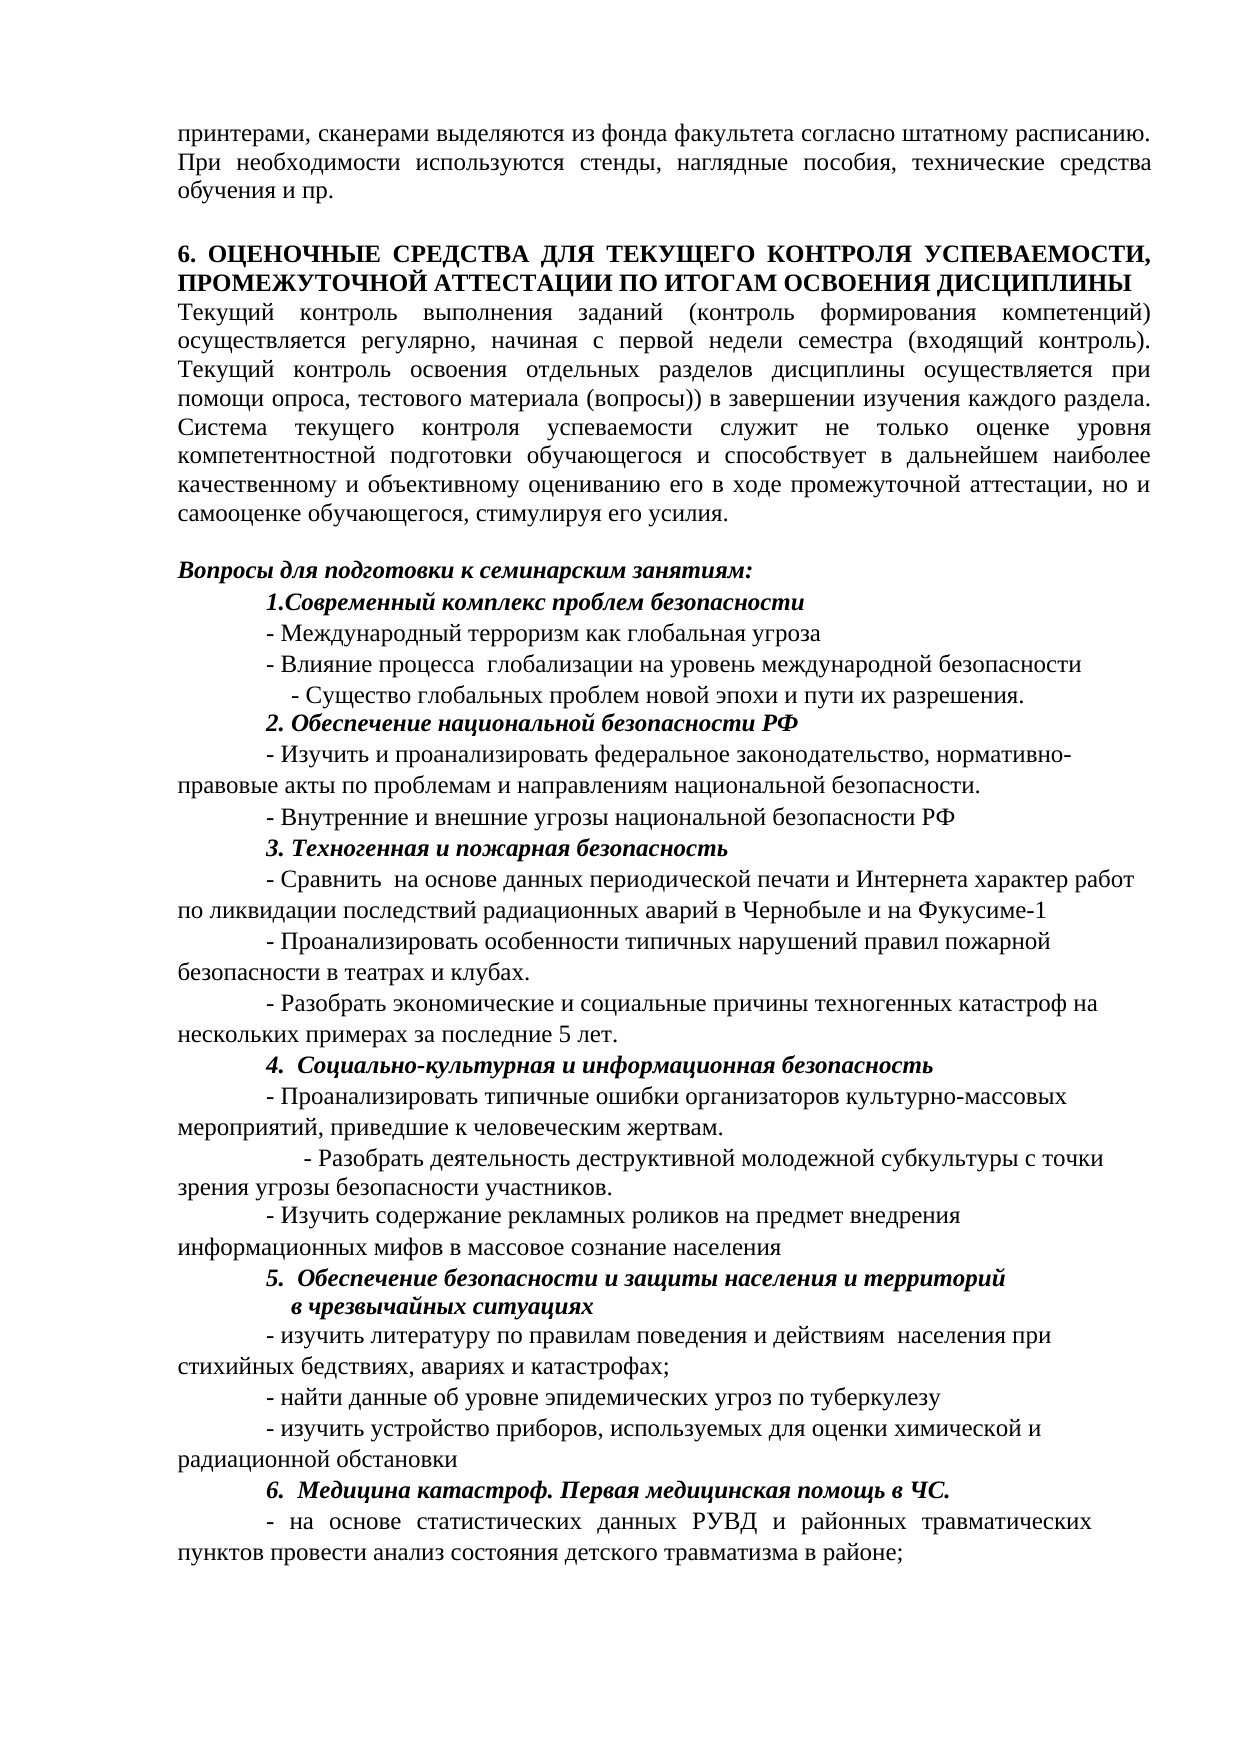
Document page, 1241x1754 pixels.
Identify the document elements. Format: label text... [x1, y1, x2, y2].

text Вопросы для подготовки к семинарским занятиям: [177, 556, 1152, 584]
text 2. Обеспечение национальной безопасности РФ [177, 708, 1152, 737]
text Текущий контроль выполнения заданий (контроль формирования компетенций) осуществляется регулярно, начиная с первой недели семестра (входящий контроль). Текущий контроль освоения отдельных разделов дисциплины осуществляется при помощи опроса, тестового материала (вопросы)) в завершении изучения каждого раздела. Система текущего контроля успеваемости служит не только оценке уровня компетентностной подготовки обучающегося и способствует в дальнейшем наиболее качественному и объективному оцениванию его в ходе промежуточной аттестации, но и самооценке обучающегося, стимулируя его усилия. [177, 297, 1152, 527]
text 3. Техногенная и пожарная безопасность [177, 833, 1152, 861]
text - Проанализировать типичные ошибки организаторов культурно-массовых мероприятий, приведшие к человеческим жертвам. [177, 1081, 1152, 1141]
text - Изучить содержание рекламных роликов на предмет внедрения информационных мифов в массовое сознание населения [177, 1201, 1152, 1260]
text - на основе статистических данных РУВД и районных травматических пунктов провести анализ состояния детского травматизма в районе; [177, 1506, 1093, 1566]
text - Проанализировать особенности типичных нарушений правил пожарной безопасности в театрах и клубах. [177, 926, 1152, 986]
text 4. Социально-культурная и информационная безопасность [177, 1050, 1152, 1079]
text - Международный терроризм как глобальная угроза [177, 618, 1152, 646]
text - Разобрать экономические и социальные причины техногенных катастроф на нескольких примерах за последние 5 лет. [177, 988, 1152, 1048]
text - Разобрать деятельность деструктивной молодежной субкультуры с точки зрения угрозы безопасности участников. [177, 1143, 1152, 1201]
text 1.Современный комплекс проблем безопасности [177, 587, 1152, 615]
text - Влияние процесса глобализации на уровень международной безопасности [177, 649, 1152, 677]
text - Существо глобальных проблем новой эпохи и пути их разрешения. [177, 680, 1152, 708]
text - Сравнить на основе данных периодической печати и Интернета характер работ по ликвидации последствий радиационных аварий в Чернобыле и на Фукусиме-1 [177, 864, 1152, 923]
text 6. Медицина катастроф. Первая медицинская помощь в ЧС. [177, 1475, 1093, 1504]
text - изучить литературу по правилам поведения и действиям населения при стихийных бедствиях, авариях и катастрофах; [177, 1320, 1152, 1380]
text - Изучить и проанализировать федеральное законодательство, нормативно-правовые акты по проблемам и направлениям национальной безопасности. [177, 739, 1152, 799]
text - Внутренние и внешние угрозы национальной безопасности РФ [177, 802, 1152, 830]
text 6. ОЦЕНОЧНЫЕ СРЕДСТВА ДЛЯ ТЕКУЩЕГО КОНТРОЛЯ УСПЕВАЕМОСТИ, ПРОМЕЖУТОЧНОЙ АТТЕСТАЦИИ ПО ИТОГАМ ОСВОЕНИЯ ДИСЦИПЛИНЫ [177, 239, 1152, 297]
text 5. Обеспечение безопасности и защиты населения и территорий [177, 1263, 1152, 1291]
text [177, 118, 1152, 204]
text - найти данные об уровне эпидемических угроз по туберкулезу [177, 1382, 1152, 1411]
text - изучить устройство приборов, используемых для оценки химической и радиационной обстановки [177, 1413, 1152, 1473]
text в чрезвычайных ситуациях [177, 1291, 1152, 1320]
